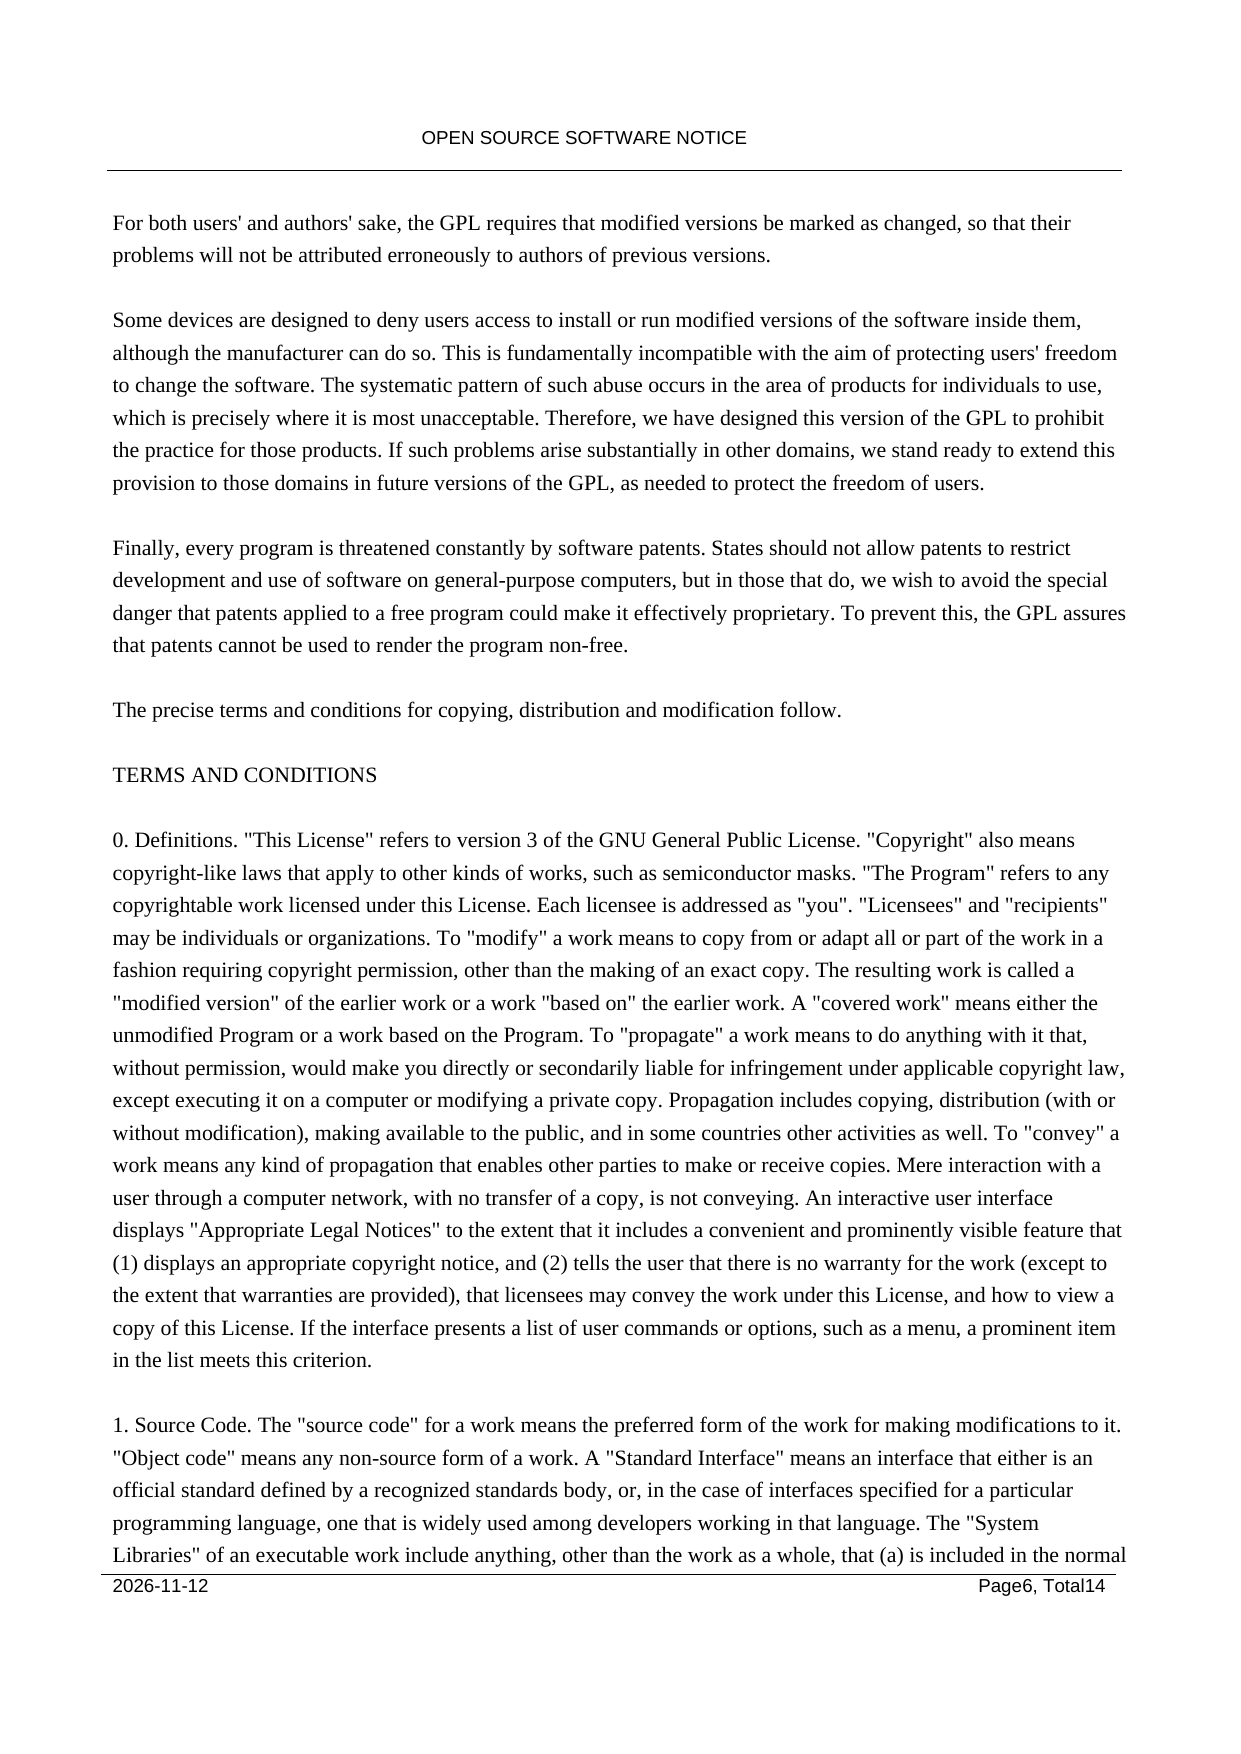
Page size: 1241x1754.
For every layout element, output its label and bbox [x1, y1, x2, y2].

text [112, 206, 1128, 1571]
